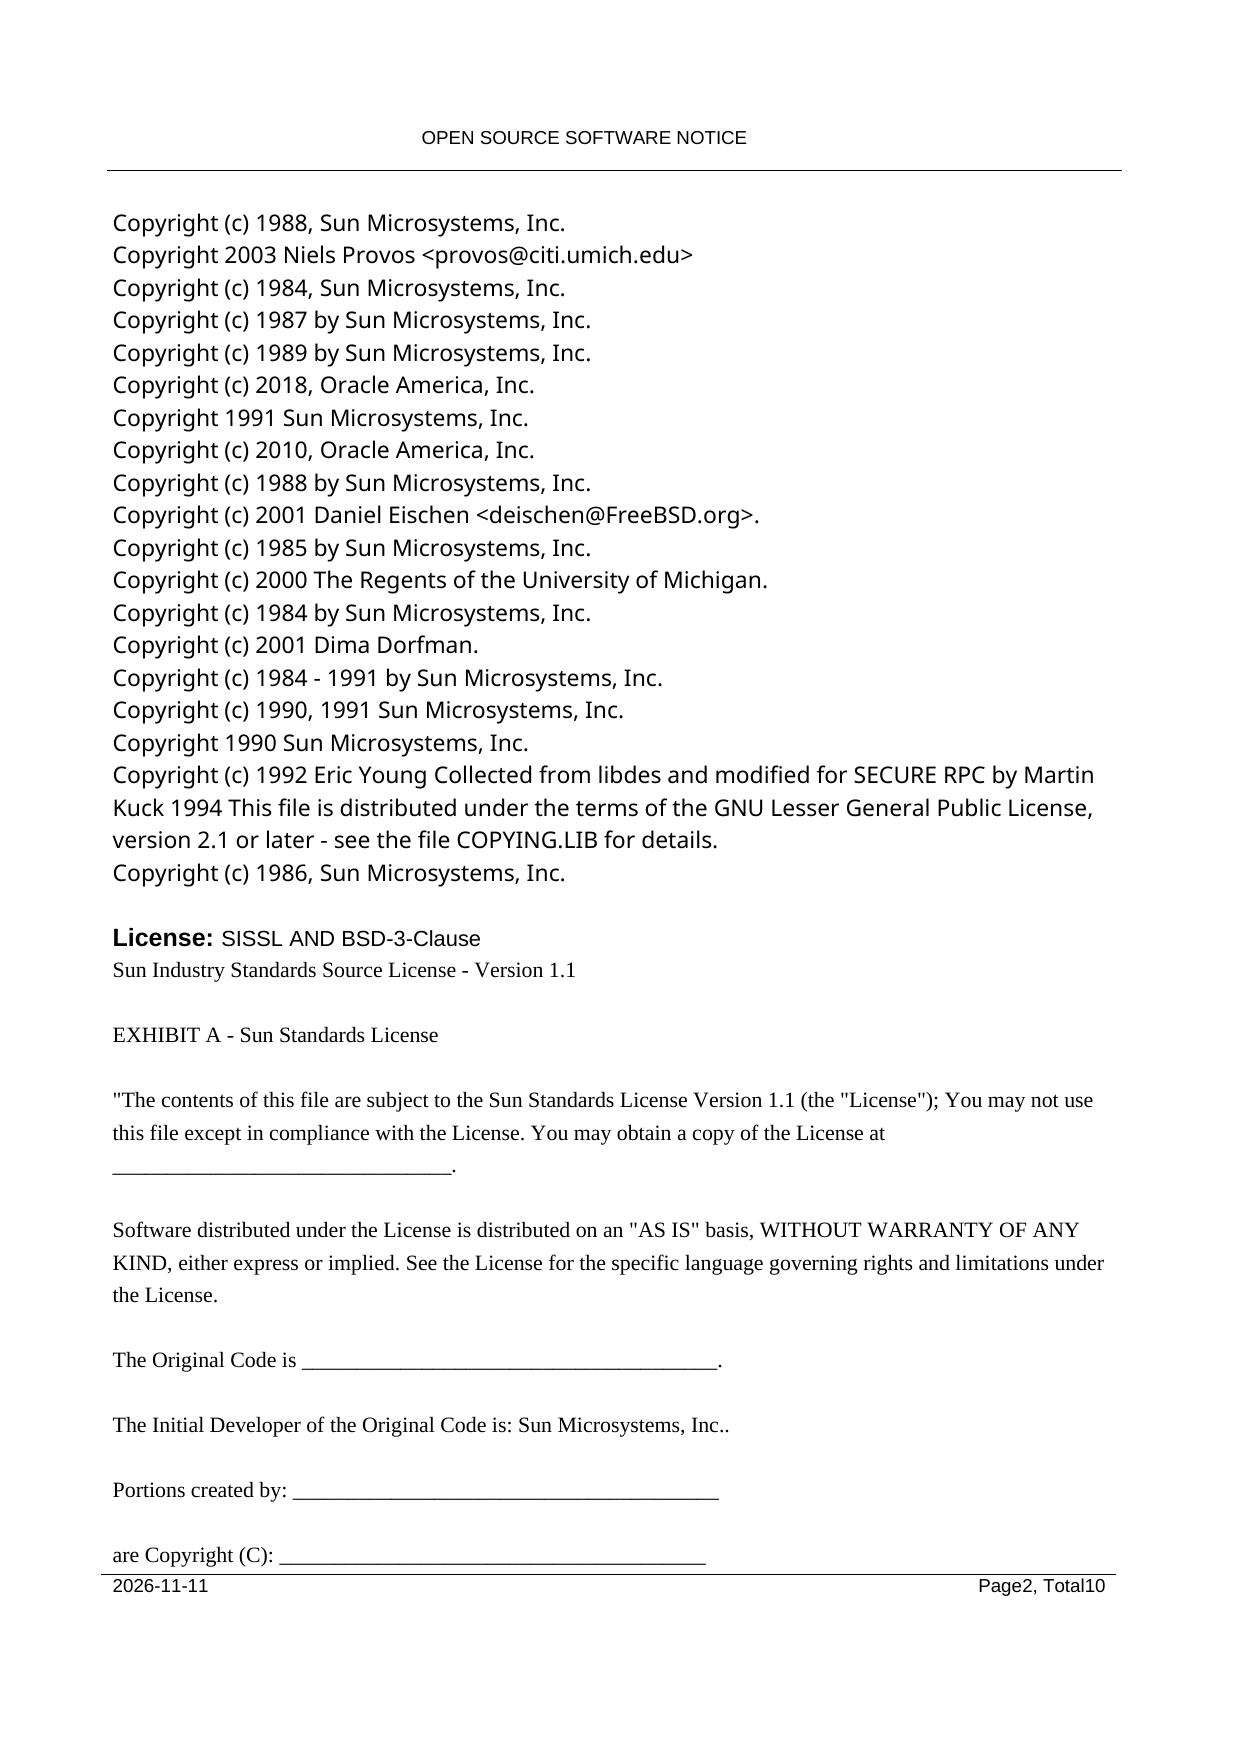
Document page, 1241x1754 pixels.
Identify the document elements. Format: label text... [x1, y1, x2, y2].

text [112, 206, 1128, 921]
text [112, 954, 1128, 1571]
text License: SISSL AND BSD-3-Clause [112, 921, 1128, 954]
